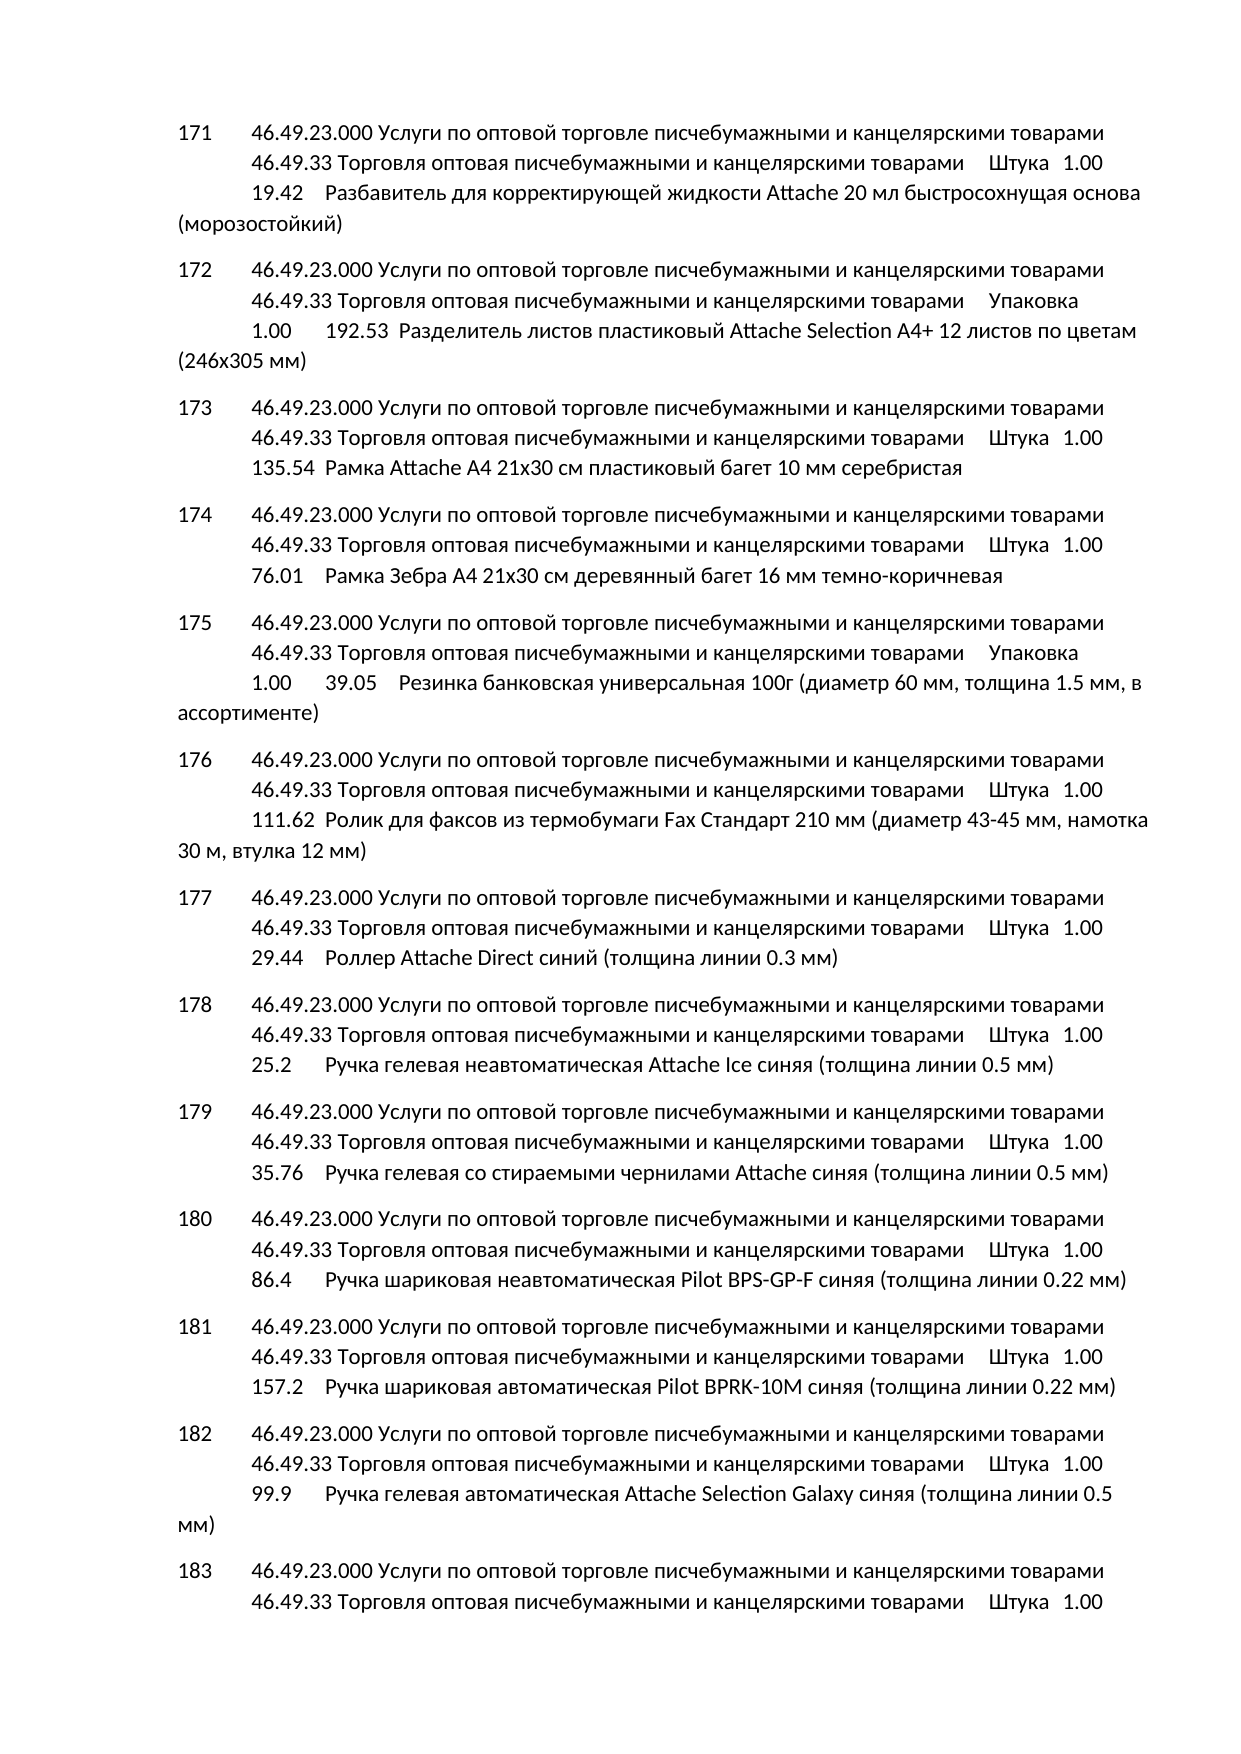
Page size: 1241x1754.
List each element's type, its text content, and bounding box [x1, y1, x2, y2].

text 181 46.49.23.000 Услуги по оптовой торговле писчебумажными и канцелярскими товарами 46.49.33 Торговля оптовая писчебумажными и канцелярскими товарами Штука 1.00 157.2 Ручка шариковая автоматическая Pilot BPRK-10M синяя (толщина линии 0.22 мм) [177, 1312, 1152, 1400]
text 176 46.49.23.000 Услуги по оптовой торговле писчебумажными и канцелярскими товарами 46.49.33 Торговля оптовая писчебумажными и канцелярскими товарами Штука 1.00 111.62 Ролик для факсов из термобумаги Fax Стандарт 210 мм (диаметр 43-45 мм, намотка 30 м, втулка 12 мм) [177, 745, 1152, 864]
text 174 46.49.23.000 Услуги по оптовой торговле писчебумажными и канцелярскими товарами 46.49.33 Торговля оптовая писчебумажными и канцелярскими товарами Штука 1.00 76.01 Рамка Зебра А4 21х30 см деревянный багет 16 мм темно-коричневая [177, 500, 1152, 589]
text 172 46.49.23.000 Услуги по оптовой торговле писчебумажными и канцелярскими товарами 46.49.33 Торговля оптовая писчебумажными и канцелярскими товарами Упаковка 1.00 192.53 Разделитель листов пластиковый Attache Selection А4+ 12 листов по цветам (246x305 мм) [177, 256, 1152, 374]
text 178 46.49.23.000 Услуги по оптовой торговле писчебумажными и канцелярскими товарами 46.49.33 Торговля оптовая писчебумажными и канцелярскими товарами Штука 1.00 25.2 Ручка гелевая неавтоматическая Attache Ice синяя (толщина линии 0.5 мм) [177, 990, 1152, 1078]
text 180 46.49.23.000 Услуги по оптовой торговле писчебумажными и канцелярскими товарами 46.49.33 Торговля оптовая писчебумажными и канцелярскими товарами Штука 1.00 86.4 Ручка шариковая неавтоматическая Pilot BPS-GP-F синяя (толщина линии 0.22 мм) [177, 1204, 1152, 1293]
text 182 46.49.23.000 Услуги по оптовой торговле писчебумажными и канцелярскими товарами 46.49.33 Торговля оптовая писчебумажными и канцелярскими товарами Штука 1.00 99.9 Ручка гелевая автоматическая Attache Selection Galaxy синяя (толщина линии 0.5 мм) [177, 1419, 1152, 1538]
text 171 46.49.23.000 Услуги по оптовой торговле писчебумажными и канцелярскими товарами 46.49.33 Торговля оптовая писчебумажными и канцелярскими товарами Штука 1.00 19.42 Разбавитель для корректирующей жидкости Attache 20 мл быстросохнущая основа (морозостойкий) [177, 118, 1152, 237]
text 177 46.49.23.000 Услуги по оптовой торговле писчебумажными и канцелярскими товарами 46.49.33 Торговля оптовая писчебумажными и канцелярскими товарами Штука 1.00 29.44 Роллер Attache Direct синий (толщина линии 0.3 мм) [177, 883, 1152, 971]
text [177, 1557, 1152, 1615]
text 179 46.49.23.000 Услуги по оптовой торговле писчебумажными и канцелярскими товарами 46.49.33 Торговля оптовая писчебумажными и канцелярскими товарами Штука 1.00 35.76 Ручка гелевая со стираемыми чернилами Attache синяя (толщина линии 0.5 мм) [177, 1097, 1152, 1186]
text 173 46.49.23.000 Услуги по оптовой торговле писчебумажными и канцелярскими товарами 46.49.33 Торговля оптовая писчебумажными и канцелярскими товарами Штука 1.00 135.54 Рамка Attache А4 21х30 см пластиковый багет 10 мм серебристая [177, 393, 1152, 482]
text 175 46.49.23.000 Услуги по оптовой торговле писчебумажными и канцелярскими товарами 46.49.33 Торговля оптовая писчебумажными и канцелярскими товарами Упаковка 1.00 39.05 Резинка банковская универсальная 100г (диаметр 60 мм, толщина 1.5 мм, в ассортименте) [177, 608, 1152, 726]
